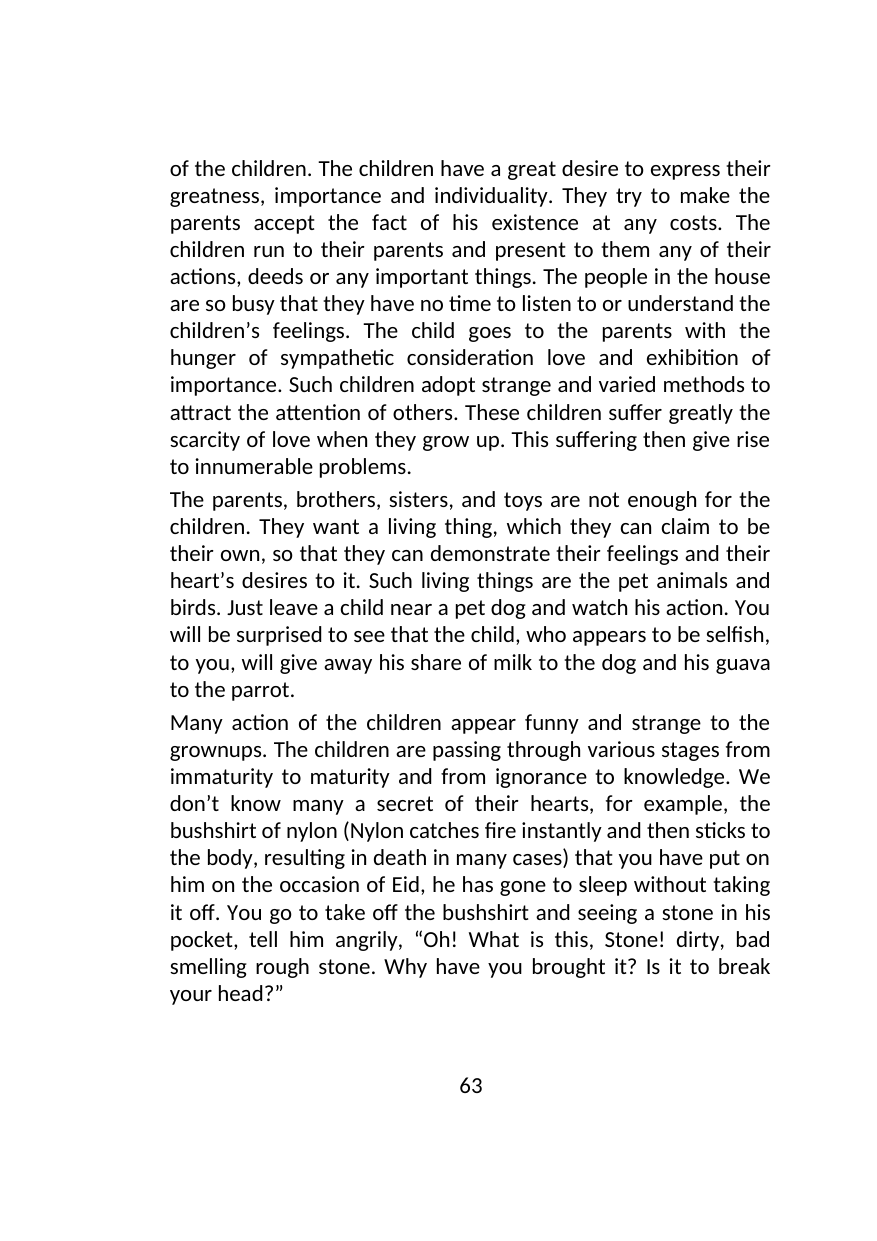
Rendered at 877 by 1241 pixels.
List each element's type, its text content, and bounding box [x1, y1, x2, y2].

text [169, 154, 772, 479]
text Many action of the children appear funny and strange to the grownups. The children are passing through various stages from immaturity to maturity and from ignorance to knowledge. We don’t know many a secret of their hearts, for example, the bushshirt of nylon (Nylon catches fire instantly and then sticks to the body, resulting in death in many cases) that you have put on him on the occasion of Eid, he has gone to sleep without taking it off. You go to take off the bushshirt and seeing a stone in his pocket, tell him angrily, “Oh! What is this, Stone! dirty, bad smelling rough stone. Why have you brought it? Is it to break your head?” [169, 709, 772, 1007]
text The parents, brothers, sisters, and toys are not enough for the children. They want a living thing, which they can claim to be their own, so that they can demonstrate their feelings and their heart’s desires to it. Such living things are the pet animals and birds. Just leave a child near a pet dog and watch his action. You will be surprised to see that the child, who appears to be selfish, to you, will give away his share of milk to the dog and his guava to the parrot. [169, 486, 772, 702]
